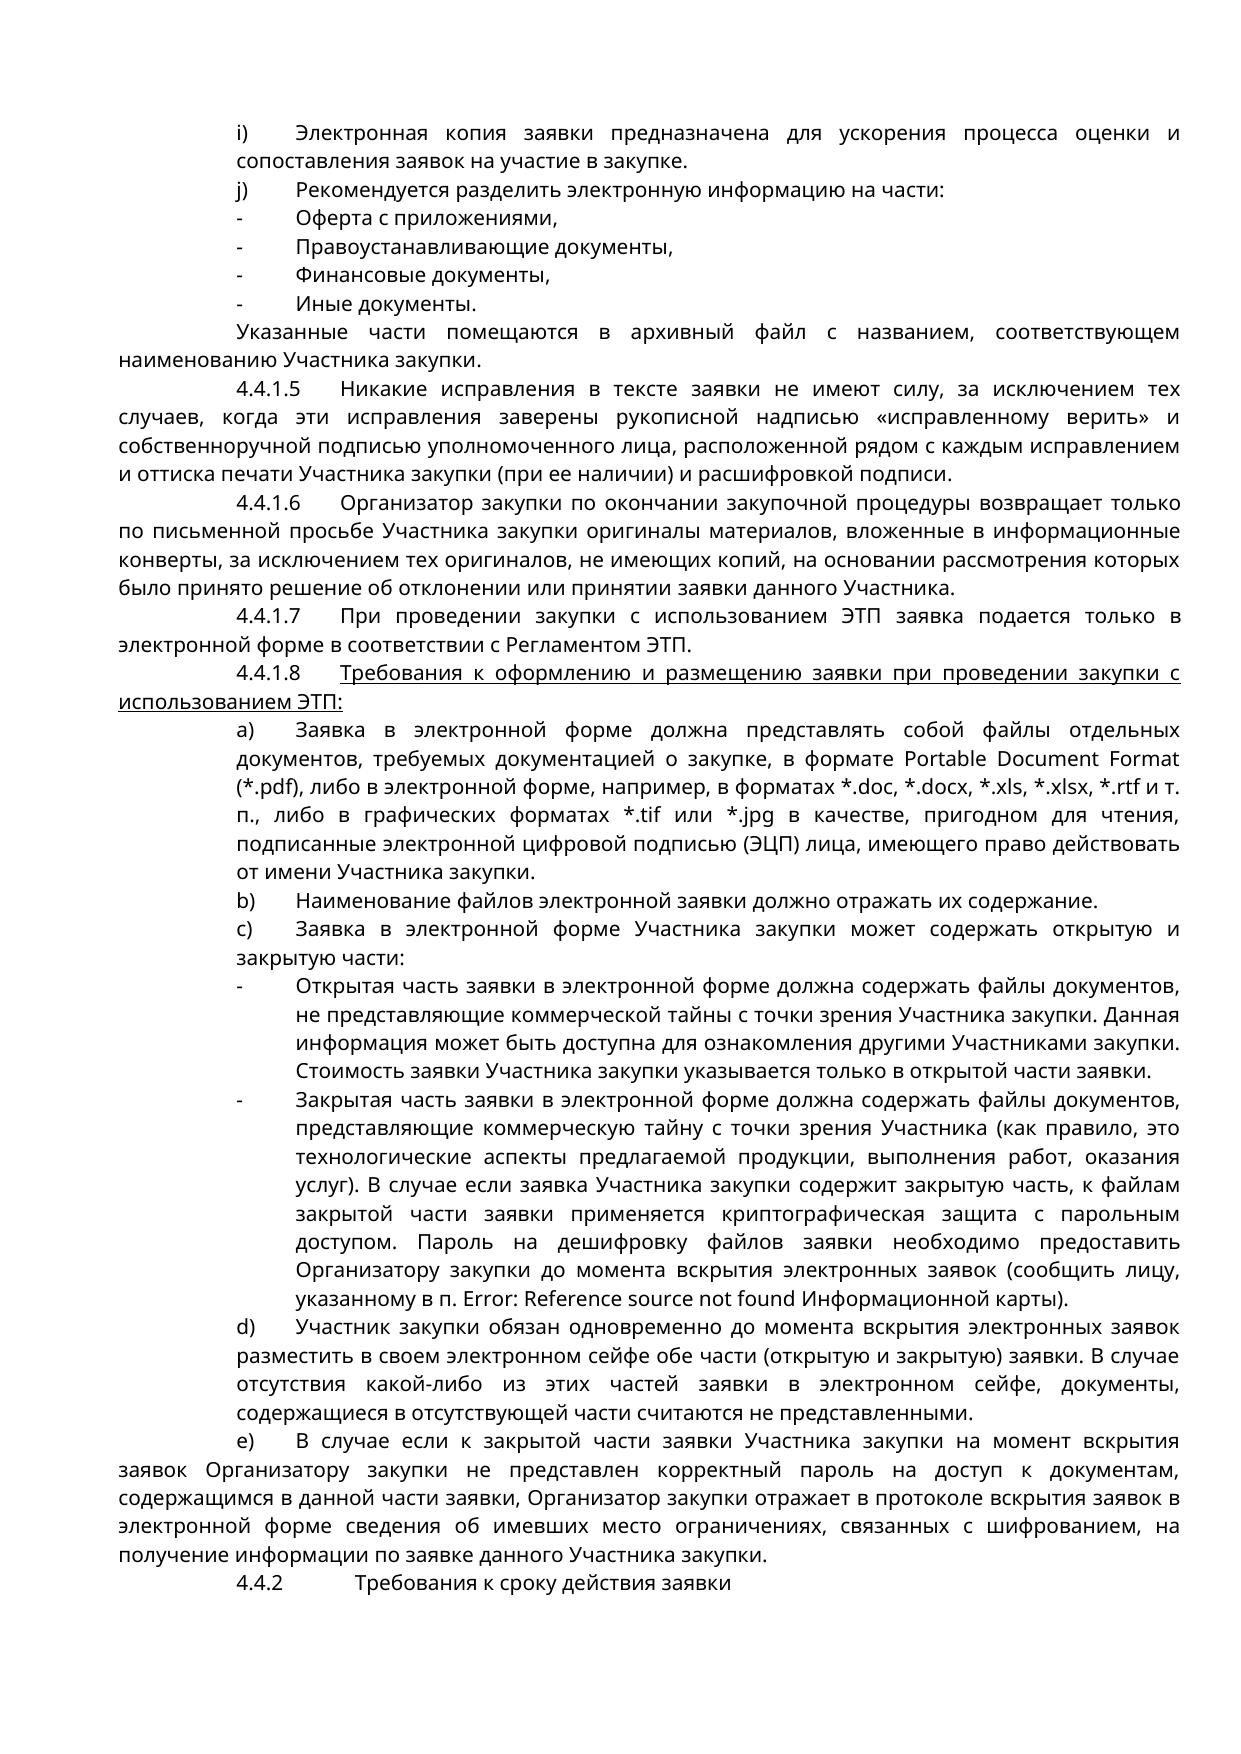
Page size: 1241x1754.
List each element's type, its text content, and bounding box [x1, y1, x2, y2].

text Рекомендуется разделить электронную информацию на части: [236, 175, 1181, 203]
list Открытая часть заявки в электронной форме должна содержать файлы документов, не представляющие коммерческой тайны с точки зрения Участника закупки. Данная информация может быть доступна для ознакомления другими Участниками закупки. Стоимость заявки Участника закупки указывается только в открытой части заявки. [236, 971, 1181, 1085]
list Указанные части помещаются в архивный файл с названием, соответствующем наименованию Участника закупки. [118, 317, 1181, 374]
list Финансовые документы, [236, 260, 1181, 289]
text Требования к оформлению и размещению заявки при проведении закупки с использованием ЭТП: [118, 658, 1181, 715]
text При проведении закупки с использованием ЭТП заявка подается только в электронной форме в соответствии с Регламентом ЭТП. [118, 602, 1181, 658]
text Никакие исправления в тексте заявки не имеют силу, за исключением тех случаев, когда эти исправления заверены рукописной надписью «исправленному верить» и собственноручной подписью уполномоченного лица, расположенной рядом с каждым исправлением и оттиска печати Участника закупки (при ее наличии) и расшифровкой подписи. [118, 374, 1181, 488]
list Оферта с приложениями, [236, 203, 1181, 232]
text Требования к сроку действия заявки [118, 1568, 1181, 1597]
text Наименование файлов электронной заявки должно отражать их содержание. [236, 886, 1181, 914]
list Иные документы. [236, 289, 1181, 317]
text Участник закупки обязан одновременно до момента вскрытия электронных заявок разместить в своем электронном сейфе обе части (открытую и закрытую) заявки. В случае отсутствия какой-либо из этих частей заявки в электронном сейфе, документы, содержащиеся в отсутствующей части считаются не представленными. [236, 1312, 1181, 1426]
text Электронная копия заявки предназначена для ускорения процесса оценки и сопоставления заявок на участие в закупке. [236, 118, 1181, 175]
text Организатор закупки по окончании закупочной процедуры возвращает только по письменной просьбе Участника закупки оригиналы материалов, вложенные в информационные конверты, за исключением тех оригиналов, не имеющих копий, на основании рассмотрения которых было принято решение об отклонении или принятии заявки данного Участника. [118, 488, 1181, 602]
text В случае если к закрытой части заявки Участника закупки на момент вскрытия заявок Организатору закупки не представлен корректный пароль на доступ к документам, содержащимся в данной части заявки, Организатор закупки отражает в протоколе вскрытия заявок в электронной форме сведения об имевших место ограничениях, связанных с шифрованием, на получение информации по заявке данного Участника закупки. [118, 1426, 1181, 1568]
list Правоустанавливающие документы, [236, 232, 1181, 260]
text Заявка в электронной форме должна представлять собой файлы отдельных документов, требуемых документацией о закупке, в формате Portable Document Format (*.pdf), либо в электронной форме, например, в форматах *.doc, *.docx, *.xls, *.xlsx, *.rtf и т. п., либо в графических форматах *.tif или *.jpg в качестве, пригодном для чтения, подписанные электронной цифровой подписью (ЭЦП) лица, имеющего право действовать от имени Участника закупки. [236, 715, 1181, 886]
text Заявка в электронной форме Участника закупки может содержать открытую и закрытую части: [236, 914, 1181, 971]
